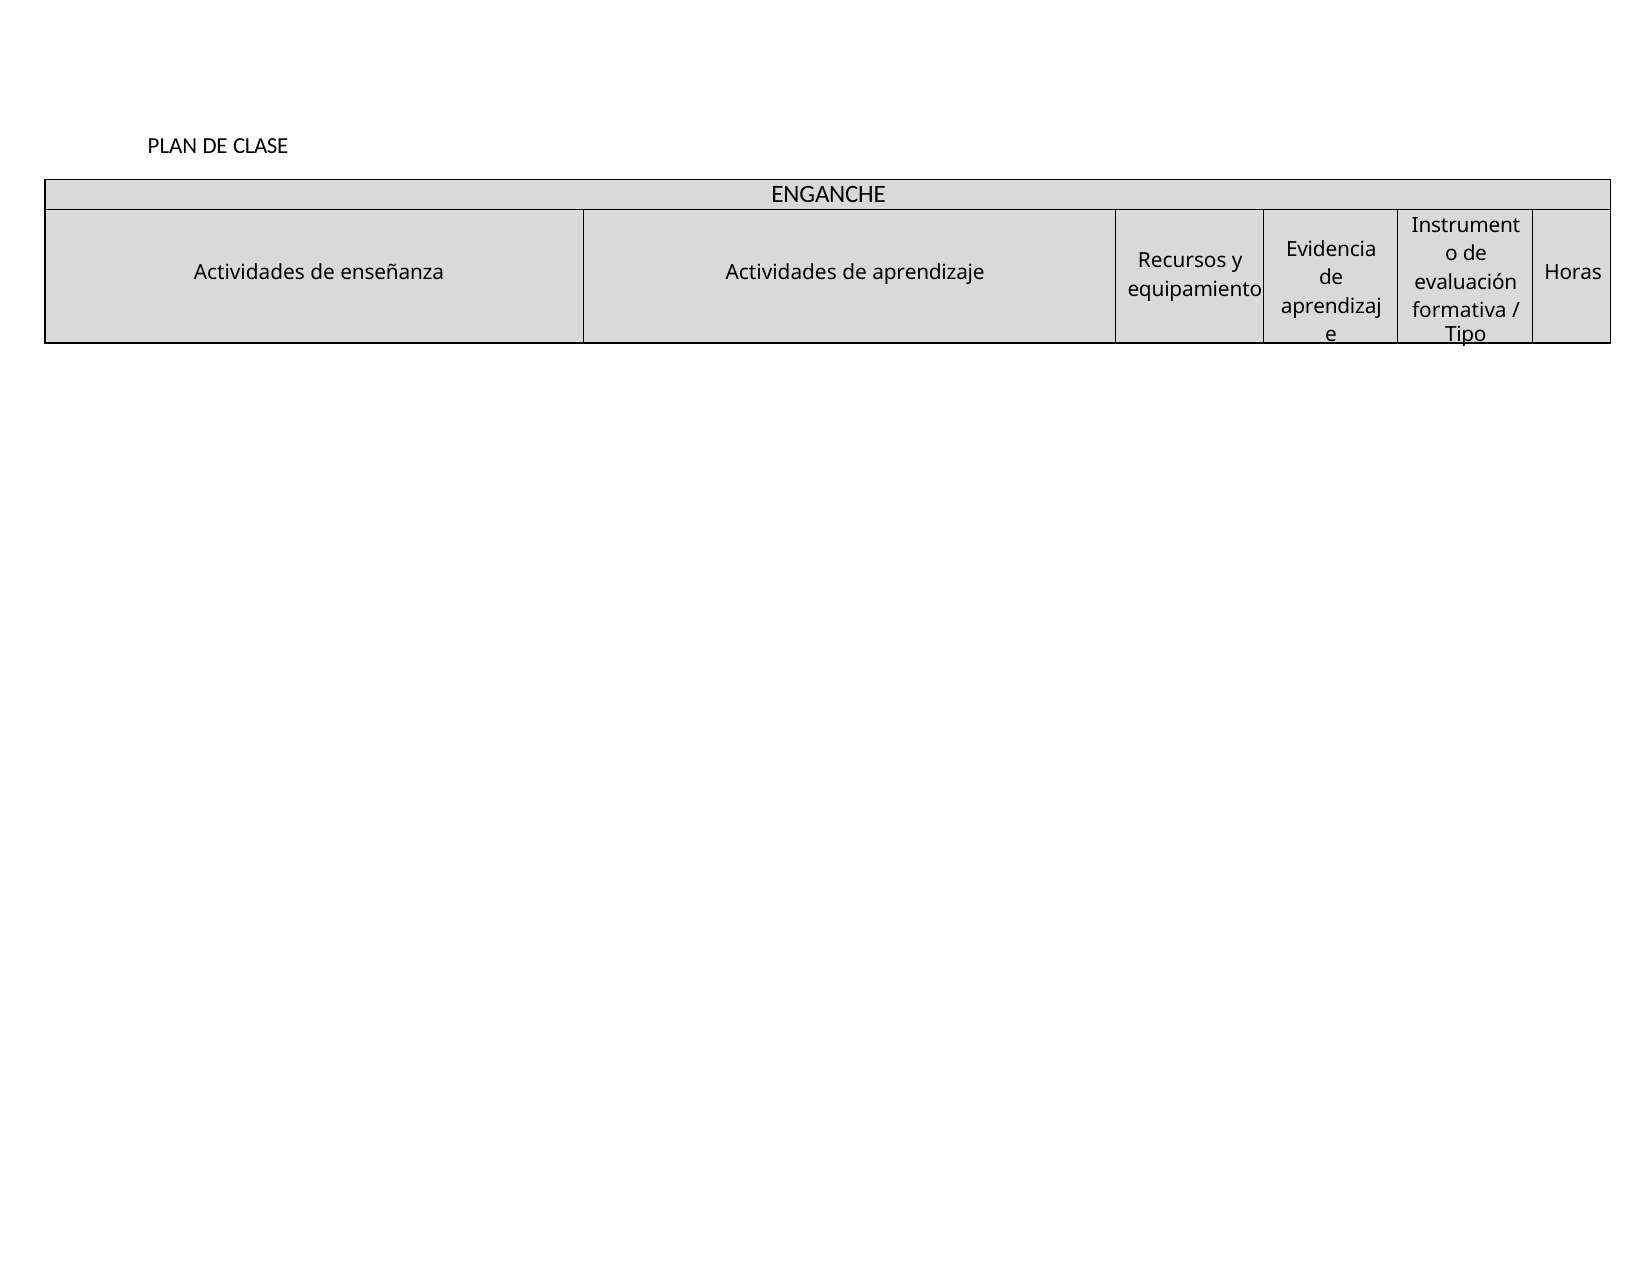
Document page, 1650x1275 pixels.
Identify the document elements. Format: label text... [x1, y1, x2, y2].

table_header ENGANCHE [46, 180, 1610, 209]
table_cell Actividades de enseñanza [46, 210, 583, 342]
table_cell Horas [1533, 210, 1610, 342]
table_cell Instrumento de evaluación formativa / Tipo [1398, 210, 1532, 342]
table_cell Recursos y equipamiento [1116, 210, 1263, 342]
table_cell Evidencia de aprendizaje [1264, 210, 1397, 342]
text PLAN DE CLASE [147, 131, 1612, 159]
table_cell Actividades de aprendizaje [584, 210, 1115, 342]
